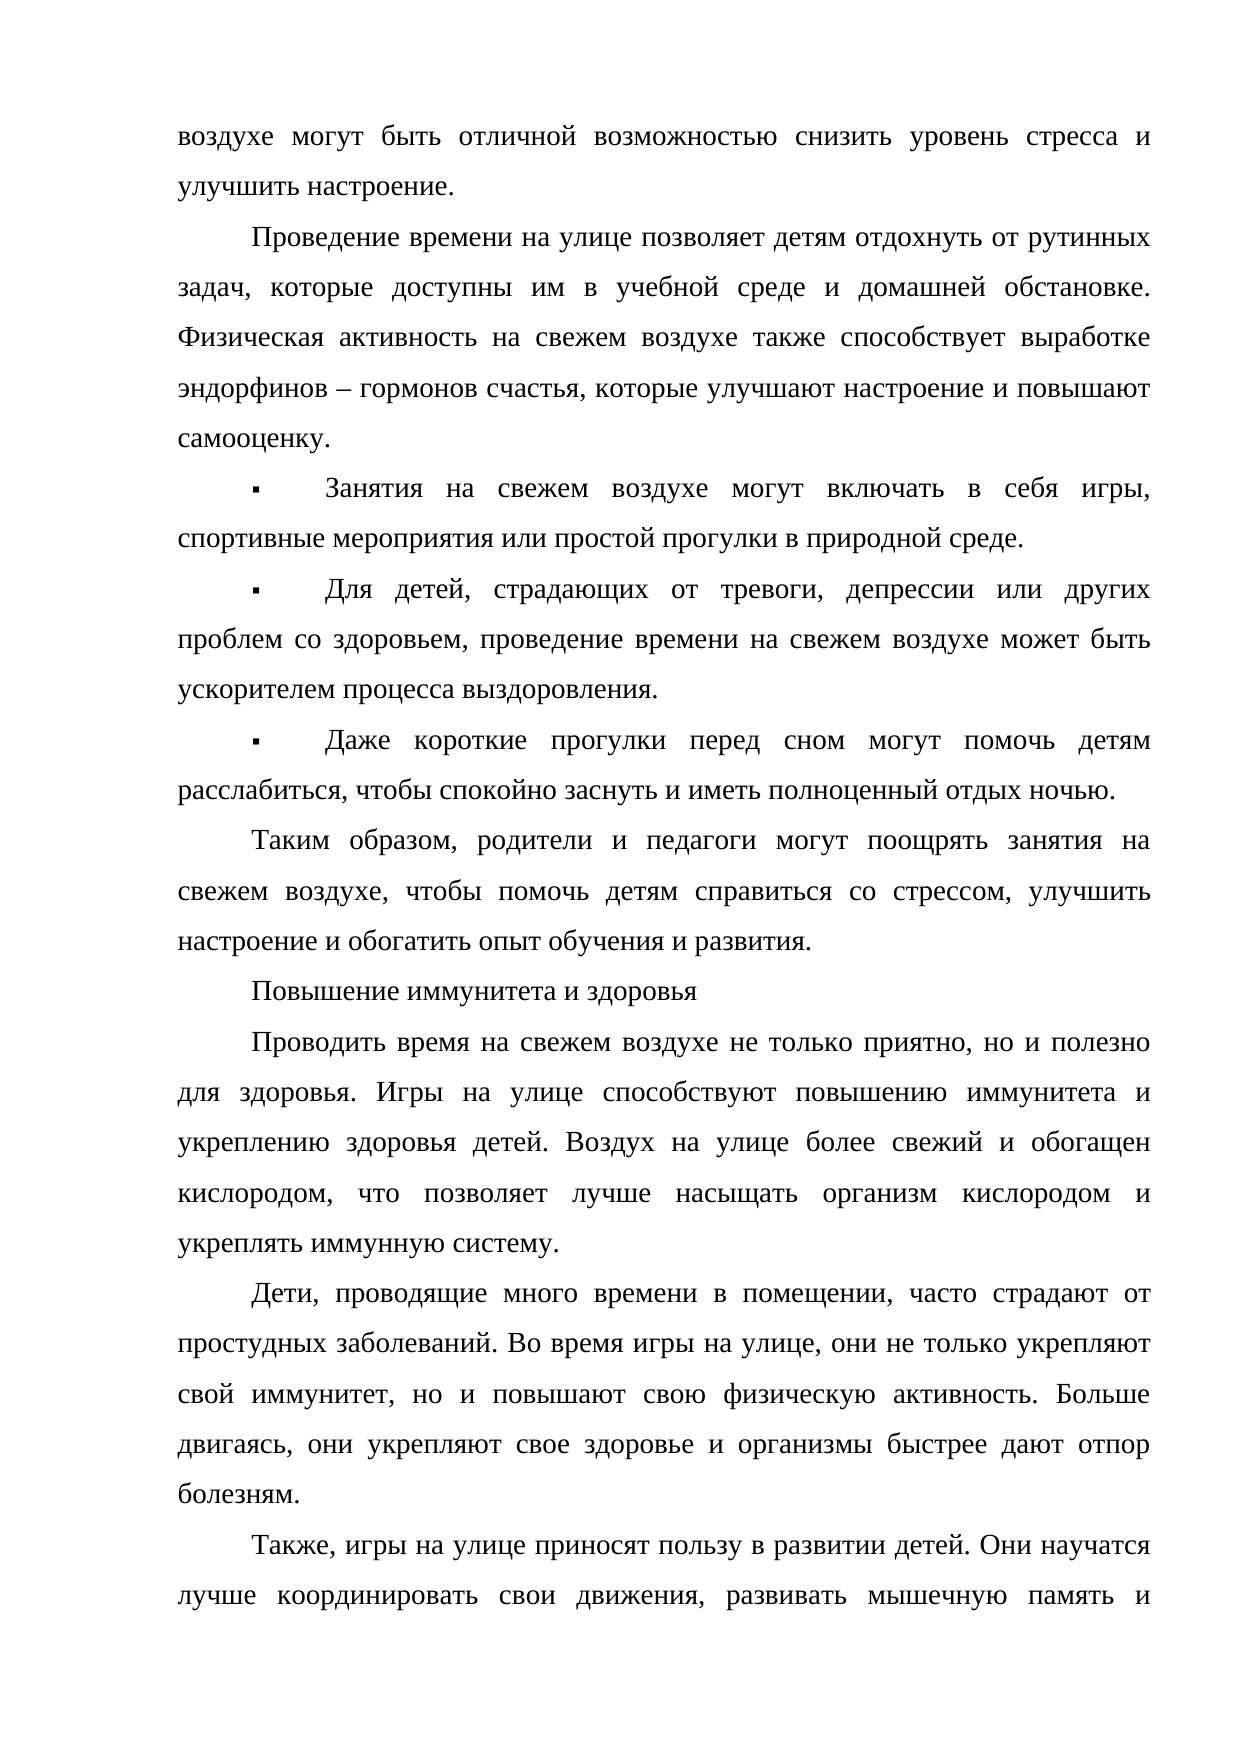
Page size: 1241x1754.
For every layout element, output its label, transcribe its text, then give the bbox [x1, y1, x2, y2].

list Для детей, страдающих от тревоги, депрессии или других проблем со здоровьем, проведение времени на свежем воздухе может быть ускорителем процесса выздоровления. [177, 571, 1152, 705]
subtitle Повышение иммунитета и здоровья [177, 973, 1152, 1007]
text Проводить время на свежем воздухе не только приятно, но и полезно для здоровья. Игры на улице способствуют повышению иммунитета и укреплению здоровья детей. Воздух на улице более свежий и обогащен кислородом, что позволяет лучше насыщать организм кислородом и укреплять иммунную систему. [177, 1024, 1152, 1258]
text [177, 1527, 1152, 1611]
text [177, 118, 1152, 202]
text Проведение времени на улице позволяет детям отдохнуть от рутинных задач, которые доступны им в учебной среде и домашней обстановке. Физическая активность на свежем воздухе также способствует выработке эндорфинов – гормонов счастья, которые улучшают настроение и повышают самооценку. [177, 219, 1152, 453]
text Дети, проводящие много времени в помещении, часто страдают от простудных заболеваний. Во время игры на улице, они не только укрепляют свой иммунитет, но и повышают свою физическую активность. Больше двигаясь, они укрепляют свое здоровье и организмы быстрее дают отпор болезням. [177, 1275, 1152, 1510]
list Занятия на свежем воздухе могут включать в себя игры, спортивные мероприятия или простой прогулки в природной среде. [177, 470, 1152, 554]
text Таким образом, родители и педагоги могут поощрять занятия на свежем воздухе, чтобы помочь детям справиться со стрессом, улучшить настроение и обогатить опыт обучения и развития. [177, 822, 1152, 957]
list Даже короткие прогулки перед сном могут помочь детям расслабиться, чтобы спокойно заснуть и иметь полноценный отдых ночью. [177, 722, 1152, 806]
